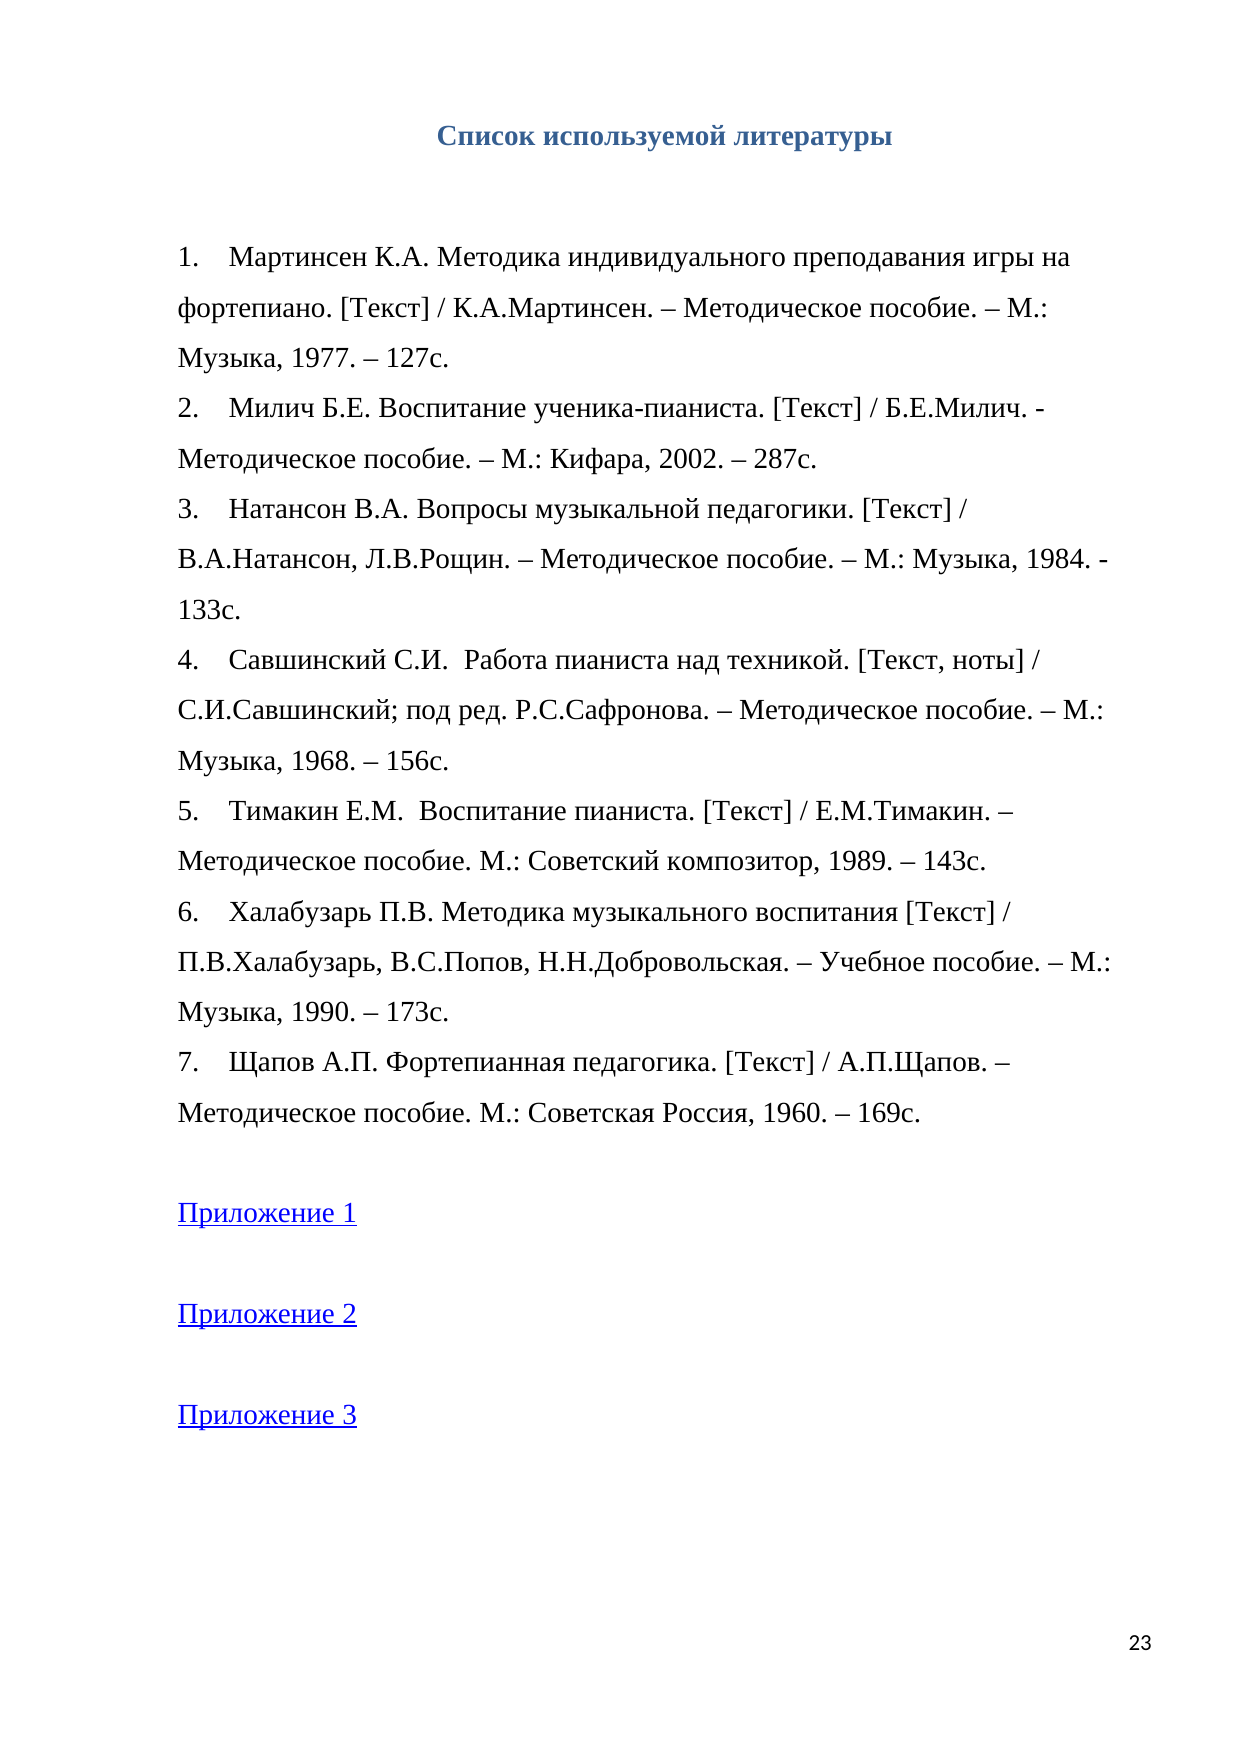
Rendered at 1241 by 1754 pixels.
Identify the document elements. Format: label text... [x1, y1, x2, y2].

text Список используемой литературы [177, 118, 1152, 152]
text 1. Мартинсен К.А. Методика индивидуального преподавания игры на фортепиано. [Текст] / К.А.Мартинсен. – Методическое пособие. – М.: Музыка, 1977. – 127с. 2. Милич Б.Е. Воспитание ученика-пианиста. [Текст] / Б.Е.Милич. - Методическое пособие. – М.: Кифара, 2002. – 287с. 3. Натансон В.А. Вопросы музыкальной педагогики. [Текст] / В.А.Натансон, Л.В.Рощин. – Методическое пособие. – М.: Музыка, 1984. -133с. 4. Савшинский С.И. Работа пианиста над техникой. [Текст, ноты] / С.И.Савшинский; под ред. Р.С.Сафронова. – Методическое пособие. – М.: Музыка, 1968. – 156с. 5. Тимакин Е.М. Воспитание пианиста. [Текст] / Е.М.Тимакин. – Методическое пособие. М.: Советский композитор, 1989. – 143с. 6. Халабузарь П.В. Методика музыкального воспитания [Текст] / П.В.Халабузарь, В.С.Попов, Н.Н.Добровольская. – Учебное пособие. – М.: Музыка, 1990. – 173с. 7. Щапов А.П. Фортепианная педагогика. [Текст] / А.П.Щапов. – Методическое пособие. М.: Советская Россия, 1960. – 169с. Приложение 1 Приложение 2 Приложение 3 [177, 189, 1152, 1430]
